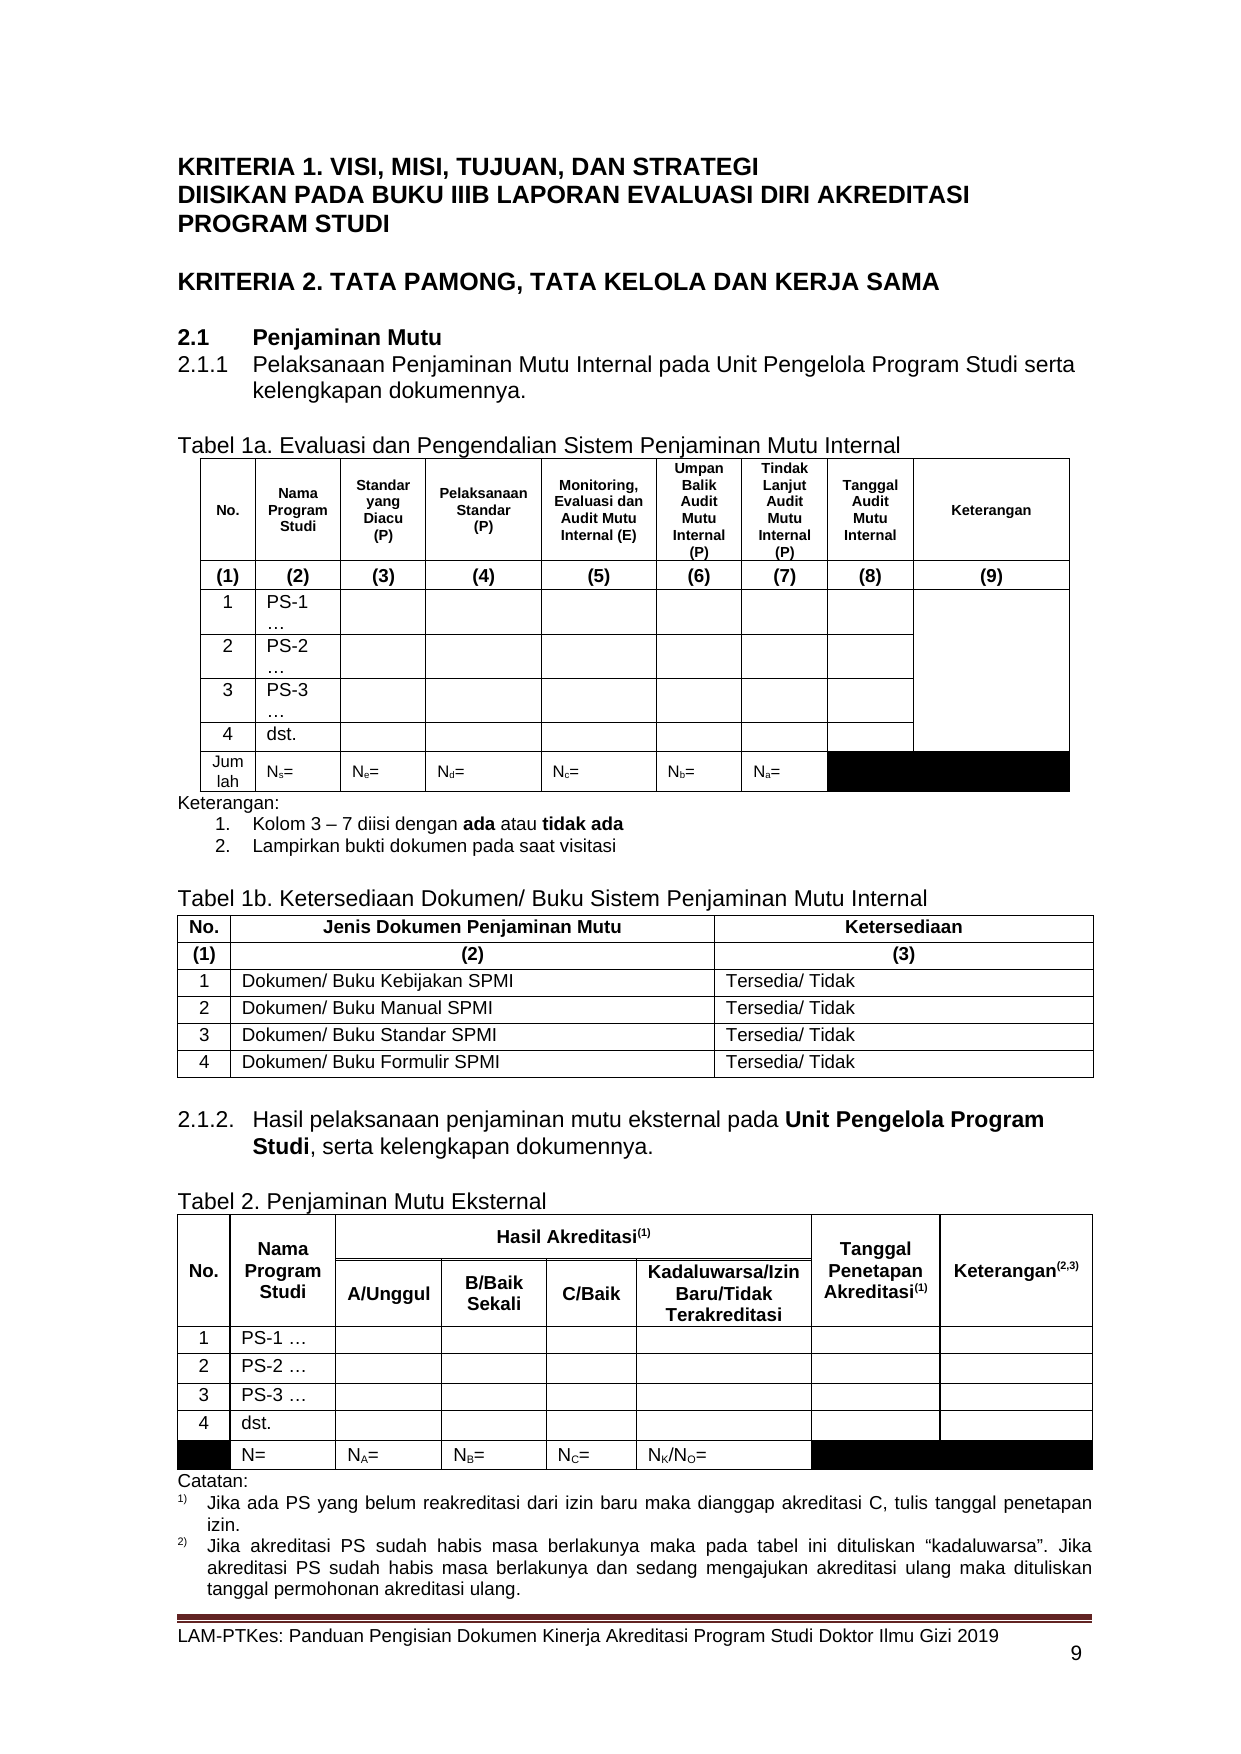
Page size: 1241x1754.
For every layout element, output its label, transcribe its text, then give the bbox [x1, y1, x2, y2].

subtitle KRITERIA 2. Tata PAMONG, TATA KELOLA DAN KERJA SAMA [177, 267, 1092, 295]
table_cell Nd= [426, 752, 541, 791]
table_cell [941, 1441, 1092, 1469]
table_cell [442, 1354, 546, 1383]
table_cell [812, 1384, 939, 1410]
table_cell (3) [715, 943, 1093, 969]
table_cell [336, 1411, 441, 1440]
table_cell PS-2 … [256, 635, 340, 678]
text Keterangan: [177, 792, 1092, 813]
table_cell 4 [178, 1051, 230, 1077]
table_cell (1) [178, 943, 230, 969]
table_cell (9) [914, 561, 1069, 589]
table_header No. [201, 459, 255, 560]
table_cell [426, 723, 541, 751]
text 1) Jika ada PS yang belum reakreditasi dari izin baru maka dianggap akreditasi C, tulis tanggal penetapan izin. [177, 1492, 1092, 1535]
table_cell NK/NO= [637, 1441, 811, 1469]
table_cell NC= [547, 1441, 636, 1469]
table_header Umpan Balik Audit Mutu Internal (P) [657, 459, 741, 560]
table_header Nama Program Studi [256, 459, 340, 560]
table_cell Dokumen/ Buku Kebijakan SPMI [231, 970, 714, 996]
table_cell PS-3 … [256, 679, 340, 722]
text 2) Jika akreditasi PS sudah habis masa berlakunya maka pada tabel ini dituliskan “kadaluwarsa”. Jika akreditasi PS sudah habis masa berlakunya dan sedang mengajukan akreditasi ulang maka dituliskan tanggal permohonan akreditasi ulang. [177, 1535, 1092, 1599]
table_cell [812, 1354, 939, 1383]
table_cell NB= [442, 1441, 546, 1469]
table_cell [547, 1354, 636, 1383]
table_cell C/Baik [547, 1261, 636, 1326]
table_cell [828, 752, 913, 791]
table_cell [742, 723, 827, 751]
table_cell [812, 1411, 939, 1440]
table_cell Jum lah [201, 752, 255, 791]
table_cell dst. [231, 1411, 335, 1440]
text Tabel 1a. Evaluasi dan Pengendalian Sistem Penjaminan Mutu Internal [177, 432, 1092, 458]
table_cell 1 [178, 1327, 229, 1353]
text 2.1.1 Pelaksanaan Penjaminan Mutu Internal pada Unit Pengelola Program Studi serta kelengkapan dokumennya. [177, 351, 1092, 403]
table_cell [426, 590, 541, 633]
text Tabel 1b. Ketersediaan Dokumen/ Buku Sistem Penjaminan Mutu Internal [177, 885, 1092, 911]
table_cell Ns= [256, 752, 340, 791]
table_cell 1 [178, 970, 230, 996]
table_cell Na= [742, 752, 827, 791]
table_cell Nc= [542, 752, 656, 791]
table_cell 3 [178, 1384, 229, 1410]
table_cell [828, 723, 913, 751]
table_cell [426, 679, 541, 722]
table_cell [547, 1327, 636, 1353]
table_header Hasil Akreditasi(1) [336, 1215, 811, 1258]
table_cell PS-1 … [256, 590, 340, 633]
table_cell [637, 1327, 811, 1353]
table_cell 3 [178, 1024, 230, 1050]
table_cell N= [231, 1441, 335, 1469]
table_cell [812, 1327, 939, 1353]
table_cell [941, 1327, 1092, 1353]
table_cell [812, 1441, 939, 1469]
table_cell [657, 679, 741, 722]
table_header Tindak Lanjut Audit Mutu Internal (P) [742, 459, 827, 560]
table_cell Tersedia/ Tidak [715, 1051, 1093, 1077]
text DIISIKAN PADA BUKU IIIB LAPORAN EVALUASI DIRI AKREDITASI PROGRAM STUDI [177, 180, 1092, 238]
table_cell [542, 723, 656, 751]
table_cell A/Unggul [336, 1261, 441, 1326]
list Kolom 3 – 7 diisi dengan ada atau tidak ada [215, 813, 1092, 835]
table_cell [341, 635, 425, 678]
table_cell [941, 1411, 1092, 1440]
table_cell 4 [178, 1411, 229, 1440]
table_header Tanggal Audit Mutu Internal [828, 459, 913, 560]
table_cell 4 [201, 723, 255, 751]
table_cell [547, 1384, 636, 1410]
table_cell 2 [178, 997, 230, 1023]
table_cell [828, 635, 913, 678]
table_cell Dokumen/ Buku Formulir SPMI [231, 1051, 714, 1077]
table_header No. [178, 1215, 229, 1326]
table_header Ketersediaan [715, 916, 1093, 942]
table_cell 1 [201, 590, 255, 633]
table_header Pelaksanaan Standar (P) [426, 459, 541, 560]
table_cell [742, 590, 827, 633]
table_cell 3 [201, 679, 255, 722]
table_cell PS-3 … [231, 1384, 335, 1410]
table_header Tanggal Penetapan Akreditasi(1) [812, 1215, 939, 1326]
table_cell PS-1 … [231, 1327, 335, 1353]
text 2.1.2. Hasil pelaksanaan penjaminan mutu eksternal pada Unit Pengelola Program Studi, serta kelengkapan dokumennya. [177, 1106, 1092, 1159]
table_cell B/Baik Sekali [442, 1261, 546, 1326]
table_cell [742, 635, 827, 678]
table_cell dst. [256, 723, 340, 751]
table_cell [336, 1327, 441, 1353]
table_cell [657, 590, 741, 633]
table_cell (4) [426, 561, 541, 589]
table_header Standar yang Diacu (P) [341, 459, 425, 560]
table_cell [341, 679, 425, 722]
table_cell [914, 590, 1069, 751]
table_header Jenis Dokumen Penjaminan Mutu [231, 916, 714, 942]
table_cell Tersedia/ Tidak [715, 970, 1093, 996]
table_cell Tersedia/ Tidak [715, 997, 1093, 1023]
table_header No. [178, 916, 230, 942]
table_cell [336, 1384, 441, 1410]
table_cell [442, 1384, 546, 1410]
table_header Monitoring, Evaluasi dan Audit Mutu Internal (E) [542, 459, 656, 560]
table_cell (3) [341, 561, 425, 589]
table_cell [442, 1327, 546, 1353]
subtitle KRITERIA 1. VISI, MISI, TUJUAN, DAN STRATEGI [177, 152, 1092, 180]
table_cell [542, 679, 656, 722]
table_cell [547, 1411, 636, 1440]
text Tabel 2. Penjaminan Mutu Eksternal [177, 1188, 1092, 1214]
table_cell [542, 635, 656, 678]
table_cell [341, 723, 425, 751]
table_cell [941, 1354, 1092, 1383]
table_cell [742, 679, 827, 722]
table_cell [637, 1354, 811, 1383]
table_cell Nb= [657, 752, 741, 791]
list Lampirkan bukti dokumen pada saat visitasi [215, 835, 1092, 856]
table_cell [828, 679, 913, 722]
table_cell [914, 752, 1069, 791]
table_cell (2) [256, 561, 340, 589]
table_cell [828, 590, 913, 633]
table_cell 2 [201, 635, 255, 678]
table_cell [657, 635, 741, 678]
table_cell [178, 1441, 229, 1469]
table_cell [637, 1411, 811, 1440]
table_cell [637, 1384, 811, 1410]
table_cell [941, 1384, 1092, 1410]
table_cell Dokumen/ Buku Standar SPMI [231, 1024, 714, 1050]
table_cell [336, 1354, 441, 1383]
table_cell [426, 635, 541, 678]
table_cell (7) [742, 561, 827, 589]
table_header Keterangan(2,3) [941, 1215, 1092, 1326]
text Catatan: [177, 1470, 1092, 1492]
table_cell Dokumen/ Buku Manual SPMI [231, 997, 714, 1023]
table_cell Ne= [341, 752, 425, 791]
table_cell [542, 590, 656, 633]
table_cell Tersedia/ Tidak [715, 1024, 1093, 1050]
table_cell 2 [178, 1354, 229, 1383]
table_cell PS-2 … [231, 1354, 335, 1383]
table_cell Kadaluwarsa/Izin Baru/Tidak Terakreditasi [637, 1261, 811, 1326]
table_cell [657, 723, 741, 751]
table_cell (8) [828, 561, 913, 589]
table_header Keterangan [914, 459, 1069, 560]
table_cell [442, 1411, 546, 1440]
text 2.1 Penjaminan Mutu [177, 324, 1092, 351]
table_cell (1) [201, 561, 255, 589]
table_cell NA= [336, 1441, 441, 1469]
table_header Nama Program Studi [231, 1215, 335, 1326]
table_cell [341, 590, 425, 633]
table_cell (5) [542, 561, 656, 589]
table_cell (2) [231, 943, 714, 969]
table_cell (6) [657, 561, 741, 589]
